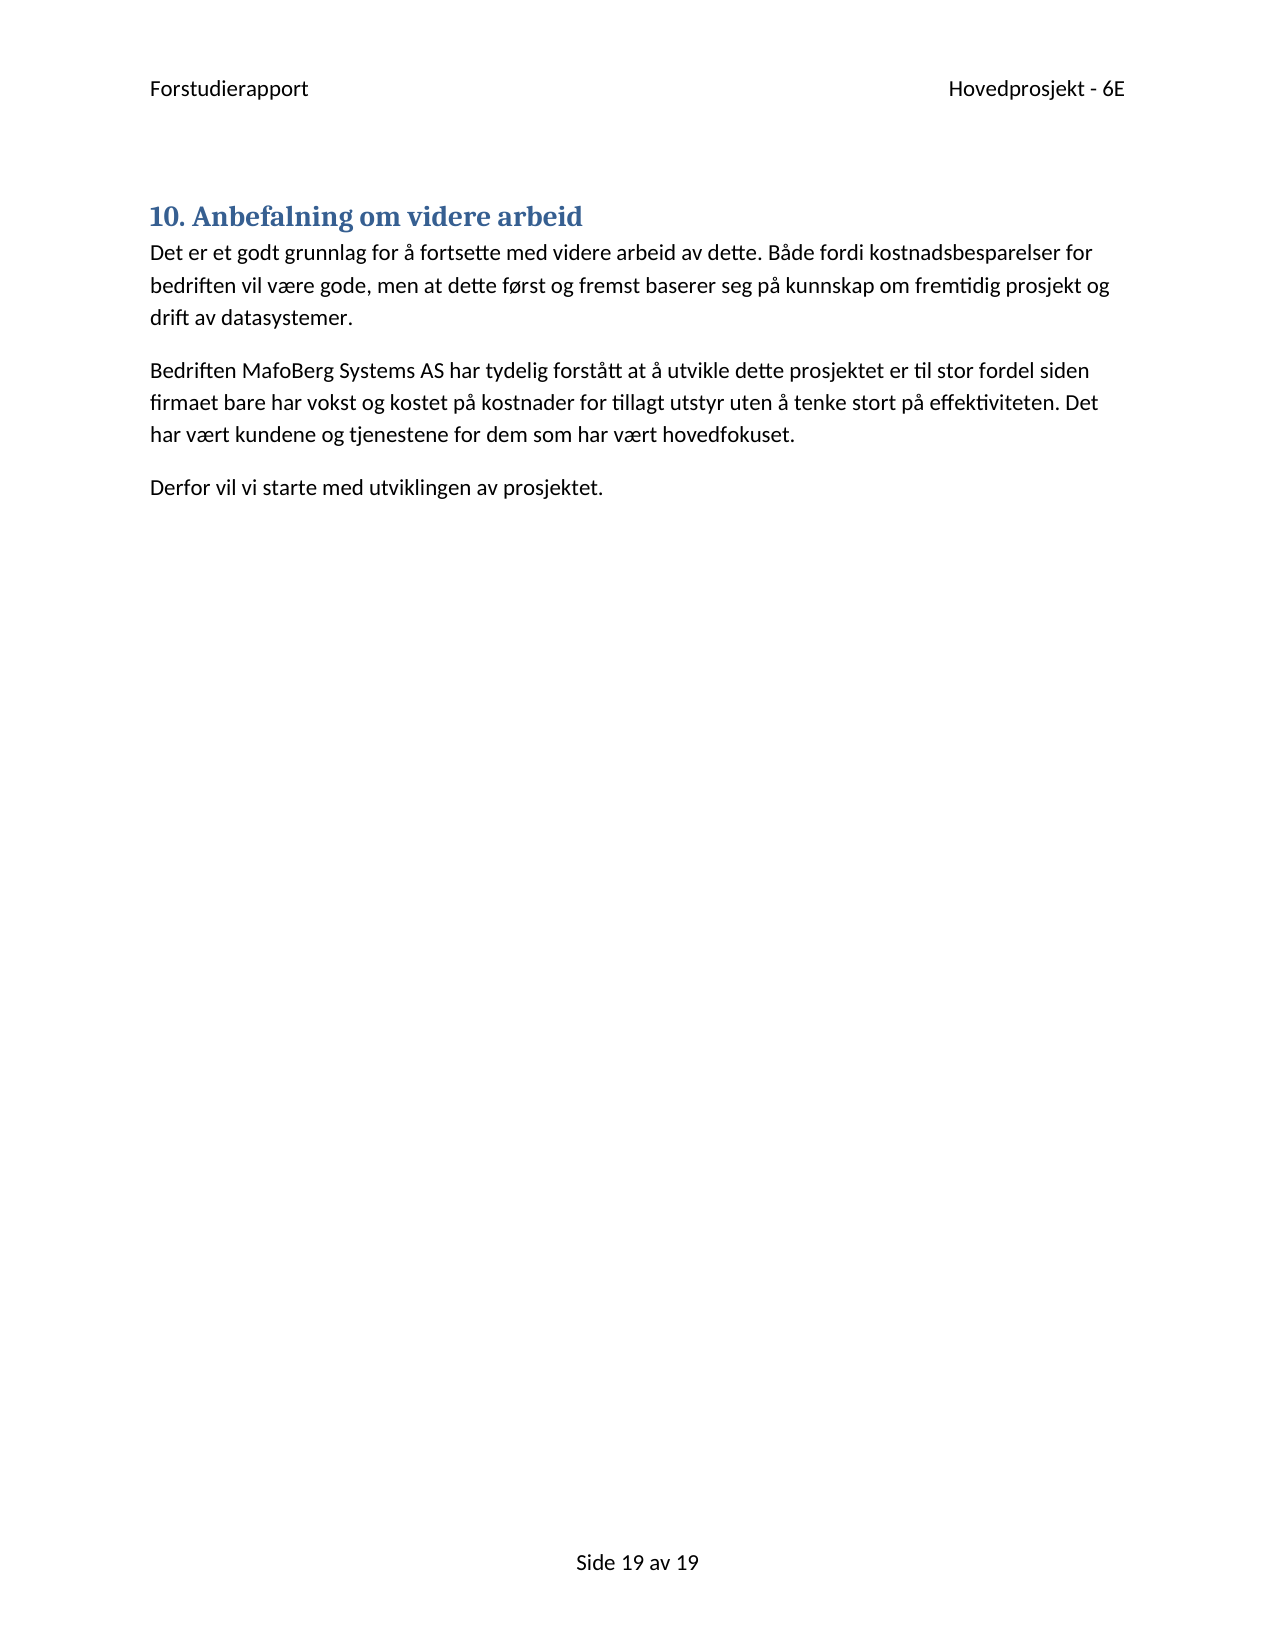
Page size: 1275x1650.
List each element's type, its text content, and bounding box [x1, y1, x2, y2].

text Det er et godt grunnlag for å fortsette med videre arbeid av dette. Både fordi kostnadsbesparelser for bedriften vil være gode, men at dette først og fremst baserer seg på kunnskap om fremtidig prosjekt og drift av datasystemer. [150, 238, 1125, 331]
subtitle 10. Anbefalning om videre arbeid [150, 200, 1125, 233]
text Bedriften MafoBerg Systems AS har tydelig forstått at å utvikle dette prosjektet er til stor fordel siden firmaet bare har vokst og kostet på kostnader for tillagt utstyr uten å tenke stort på effektiviteten. Det har vært kundene og tjenestene for dem som har vært hovedfokuset. [150, 356, 1125, 448]
text Derfor vil vi starte med utviklingen av prosjektet. [150, 473, 1125, 501]
